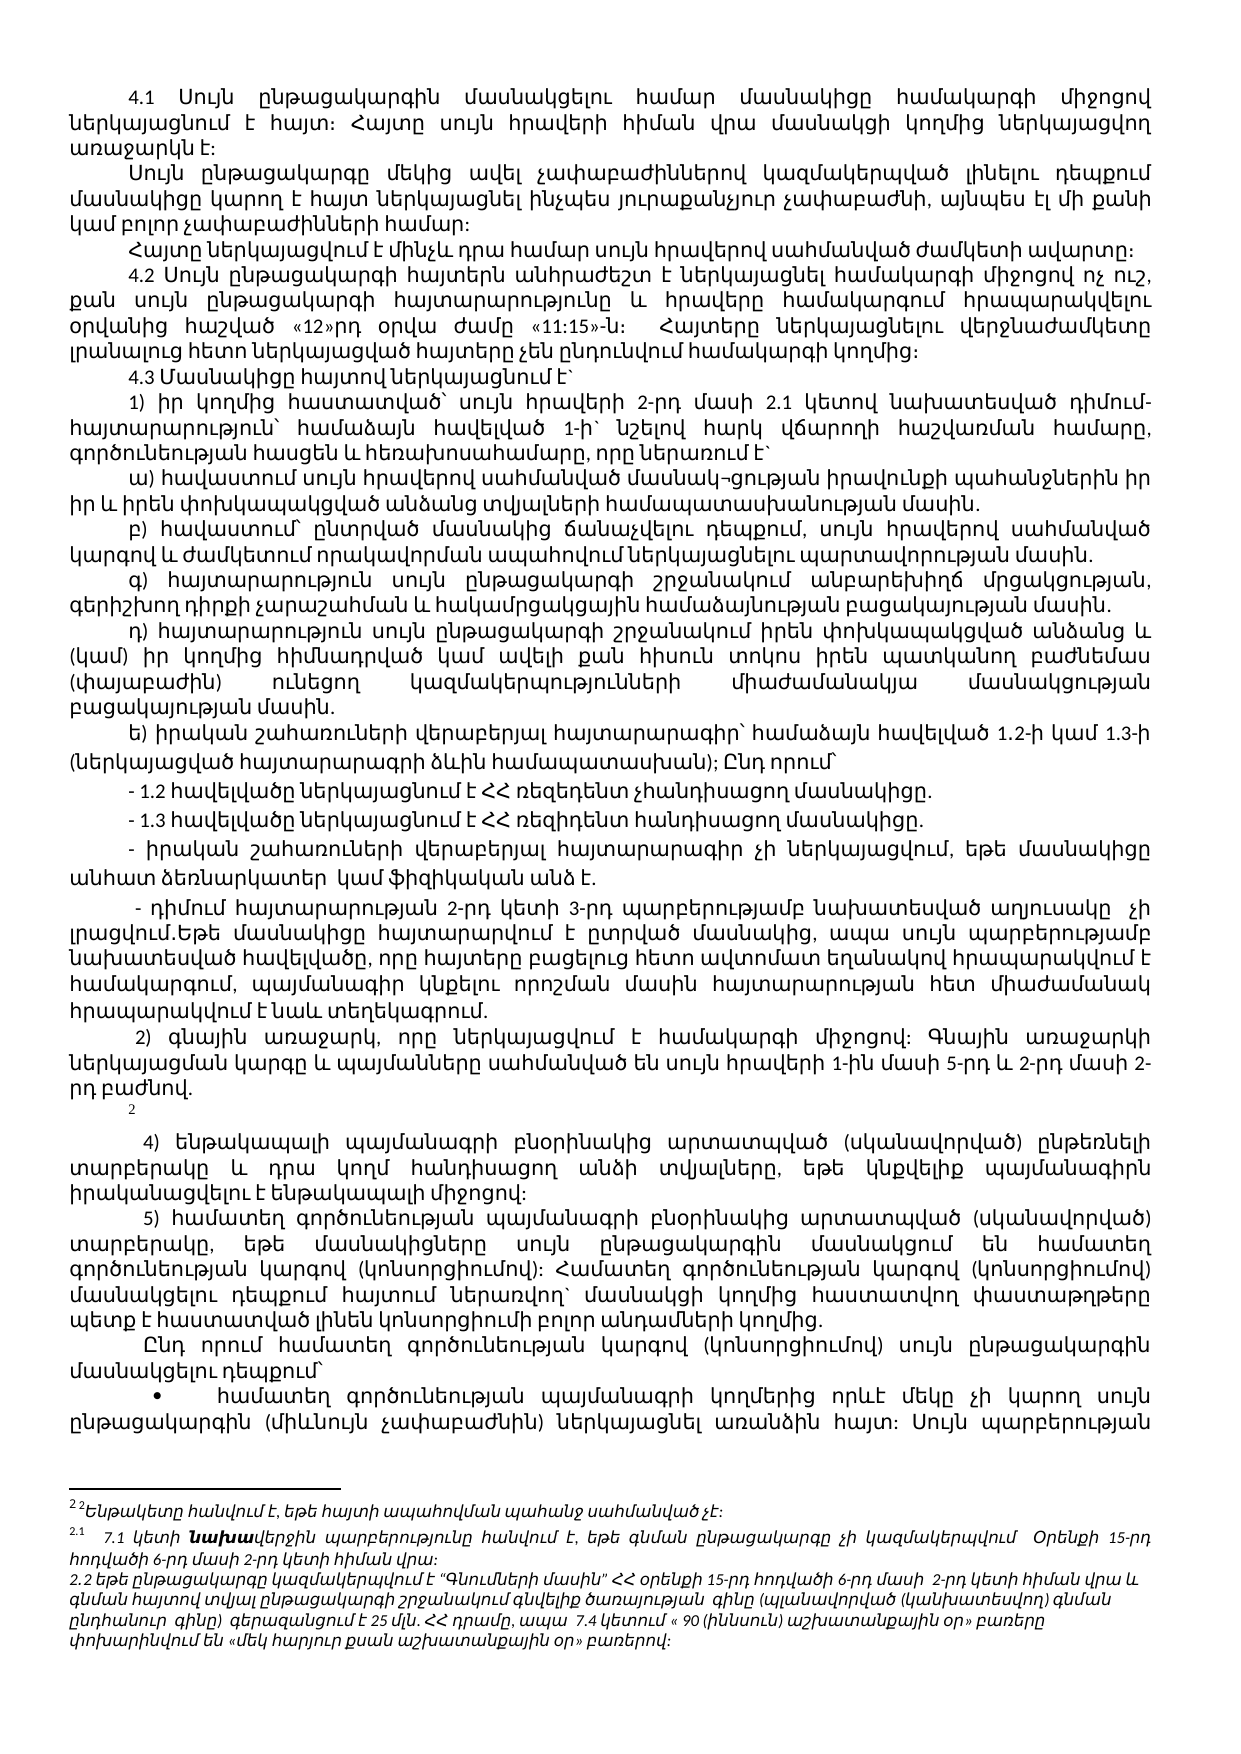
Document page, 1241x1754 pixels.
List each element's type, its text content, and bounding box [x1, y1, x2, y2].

text 1) իր կողմից հաստատված՝ սույն հրավերի 2-րդ մասի 2.1 կետով նախատեսված դիմում-հայտարարություն՝ համաձայն հավելված 1-ի` նշելով հարկ վճարողի հաշվառման համարը, գործունեության հասցեն և հեռախոսահամարը, որը ներառում է` [69, 389, 1152, 466]
text գ) հայտարարություն սույն ընթացակարգի շրջանակում անբարեխիղճ մրցակցության, գերիշխող դիրքի չարաշահման և հակամրցակցային համաձայնության բացակայության մասին. [69, 567, 1152, 618]
text 5) համատեղ գործունեության պայմանագրի բնօրինակից արտատպված (սկանավորված) տարբերակը, եթե մասնակիցները սույն ընթացակարգին մասնակցում են համատեղ գործունեության կարգով (կոնսորցիումով): Համատեղ գործունեության կարգով (կոնսորցիումով) մասնակցելու դեպքում հայտում ներառվող` մասնակցի կողմից հաստատվող փաստաթղթերը պետք է հաստատված լինեն կոնսորցիումի բոլոր անդամների կողմից. [69, 1206, 1152, 1333]
text ա) հավաստում սույն հրավերով սահմանված մասնակ¬ցության իրավունքի պահանջներին իր իր և իրեն փոխկապակցված անձանց տվյալների համապատասխանության մասին. [69, 466, 1152, 516]
text բ) հավաստում՝ ընտրված մասնակից ճանաչվելու դեպքում, սույն հրավերով սահմանված կարգով և ժամկետում որակավորման ապահովում ներկայացնելու պարտավորության մասին. [69, 516, 1152, 567]
text 4.3 Մասնակիցը հայտով ներկայացնում է` [69, 364, 1152, 389]
text 4.1 Սույն ընթացակարգին մասնակցելու համար մասնակիցը համակարգի միջոցով ներկայացնում է հայտ։ Հայտը սույն հրավերի հիման վրա մասնակցի կողմից ներկայացվող առաջարկն է: [69, 84, 1152, 161]
text Ընդ որում համատեղ գործունեության կարգով (կոնսորցիումով) սույն ընթացակարգին մասնակցելու դեպքում՝ [69, 1333, 1152, 1383]
text - 1.2 հավելվածը ներկայացնում է ՀՀ ռեզեդենտ չհանդիսացող մասնակիցը. [69, 778, 1152, 803]
text դ) հայտարարություն սույն ընթացակարգի շրջանակում իրեն փոխկապակցված անձանց և (կամ) իր կողմից հիմնադրված կամ ավելի քան հիսուն տոկոս իրեն պատկանող բաժնեմաս (փայաբաժին) ունեցող կազմակերպությունների միաժամանակյա մասնակցության բացակայության մասին. [69, 618, 1152, 720]
text - 1.3 հավելվածը ներկայացնում է ՀՀ ռեզիդենտ հանդիսացող մասնակիցը. [69, 807, 1152, 833]
text - իրական շահառուների վերաբերյալ հայտարարագիր չի ներկայացվում, եթե մասնակիցը անհատ ձեռնարկատեր կամ ֆիզիկական անձ է. [69, 836, 1152, 891]
text Հայտը ներկայացվում է մինչև դրա համար սույն հրավերով սահմանված ժամկետի ավարտը։ [69, 237, 1152, 262]
text Սույն ընթացակարգը մեկից ավել չափաբաժիններով կազմակերպված լինելու դեպքում մասնակիցը կարող է հայտ ներկայացնել ինչպես յուրաքանչյուր չափաբաժնի, այնպես էլ մի քանի կամ բոլոր չափաբաժինների համար: [69, 161, 1152, 237]
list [69, 1383, 1152, 1434]
text 2) գնային առաջարկ, որը ներկայացվում է համակարգի միջոցով: Գնային առաջարկի ներկայացման կարգը և պայմանները սահմանված են սույն հրավերի 1-ին մասի 5-րդ և 2-րդ մասի 2-րդ բաժնով. [69, 1024, 1152, 1101]
text 4.2 Սույն ընթացակարգի հայտերն անհրաժեշտ է ներկայացնել համակարգի միջոցով ոչ ուշ, քան սույն ընթացակարգի հայտարարությունը և հրավերը համակարգում հրապարակվելու օրվանից հաշված «12»րդ օրվա ժամը «11:15»-ն։ Հայտերը ներկայացնելու վերջնաժամկետը լրանալուց հետո ներկայացված հայտերը չեն ընդունվում համակարգի կողմից։ [69, 262, 1152, 364]
text - դիմում հայտարարության 2-րդ կետի 3-րդ պարբերությամբ նախատեսված աղյուսակը չի լրացվում․Եթե մասնակիցը հայտարարվում է ըտրված մասնակից, ապա սույն պարբերությամբ նախատեսված հավելվածը, որը հայտերը բացելուց հետո ավտոմատ եղանակով հրապարակվում է համակարգում, պայմանագիր կնքելու որոշման մասին հայտարարության հետ միաժամանակ հրապարակվում է նաև տեղեկագրում. [69, 895, 1152, 1024]
text 4) ենթակապալի պայմանագրի բնօրինակից արտատպված (սկանավորված) ընթեռնելի տարբերակը և դրա կողմ հանդիսացող անձի տվյալները, եթե կնքվելիք պայմանագիրն իրականացվելու է ենթակապալի միջոցով: [69, 1129, 1152, 1206]
text ե) իրական շահառուների վերաբերյալ հայտարարագիր՝ համաձայն հավելված 1․2-ի կամ 1.3-ի (ներկայացված հայտարարագրի ձևին համապատասխան); Ընդ որում՝ [69, 720, 1152, 774]
